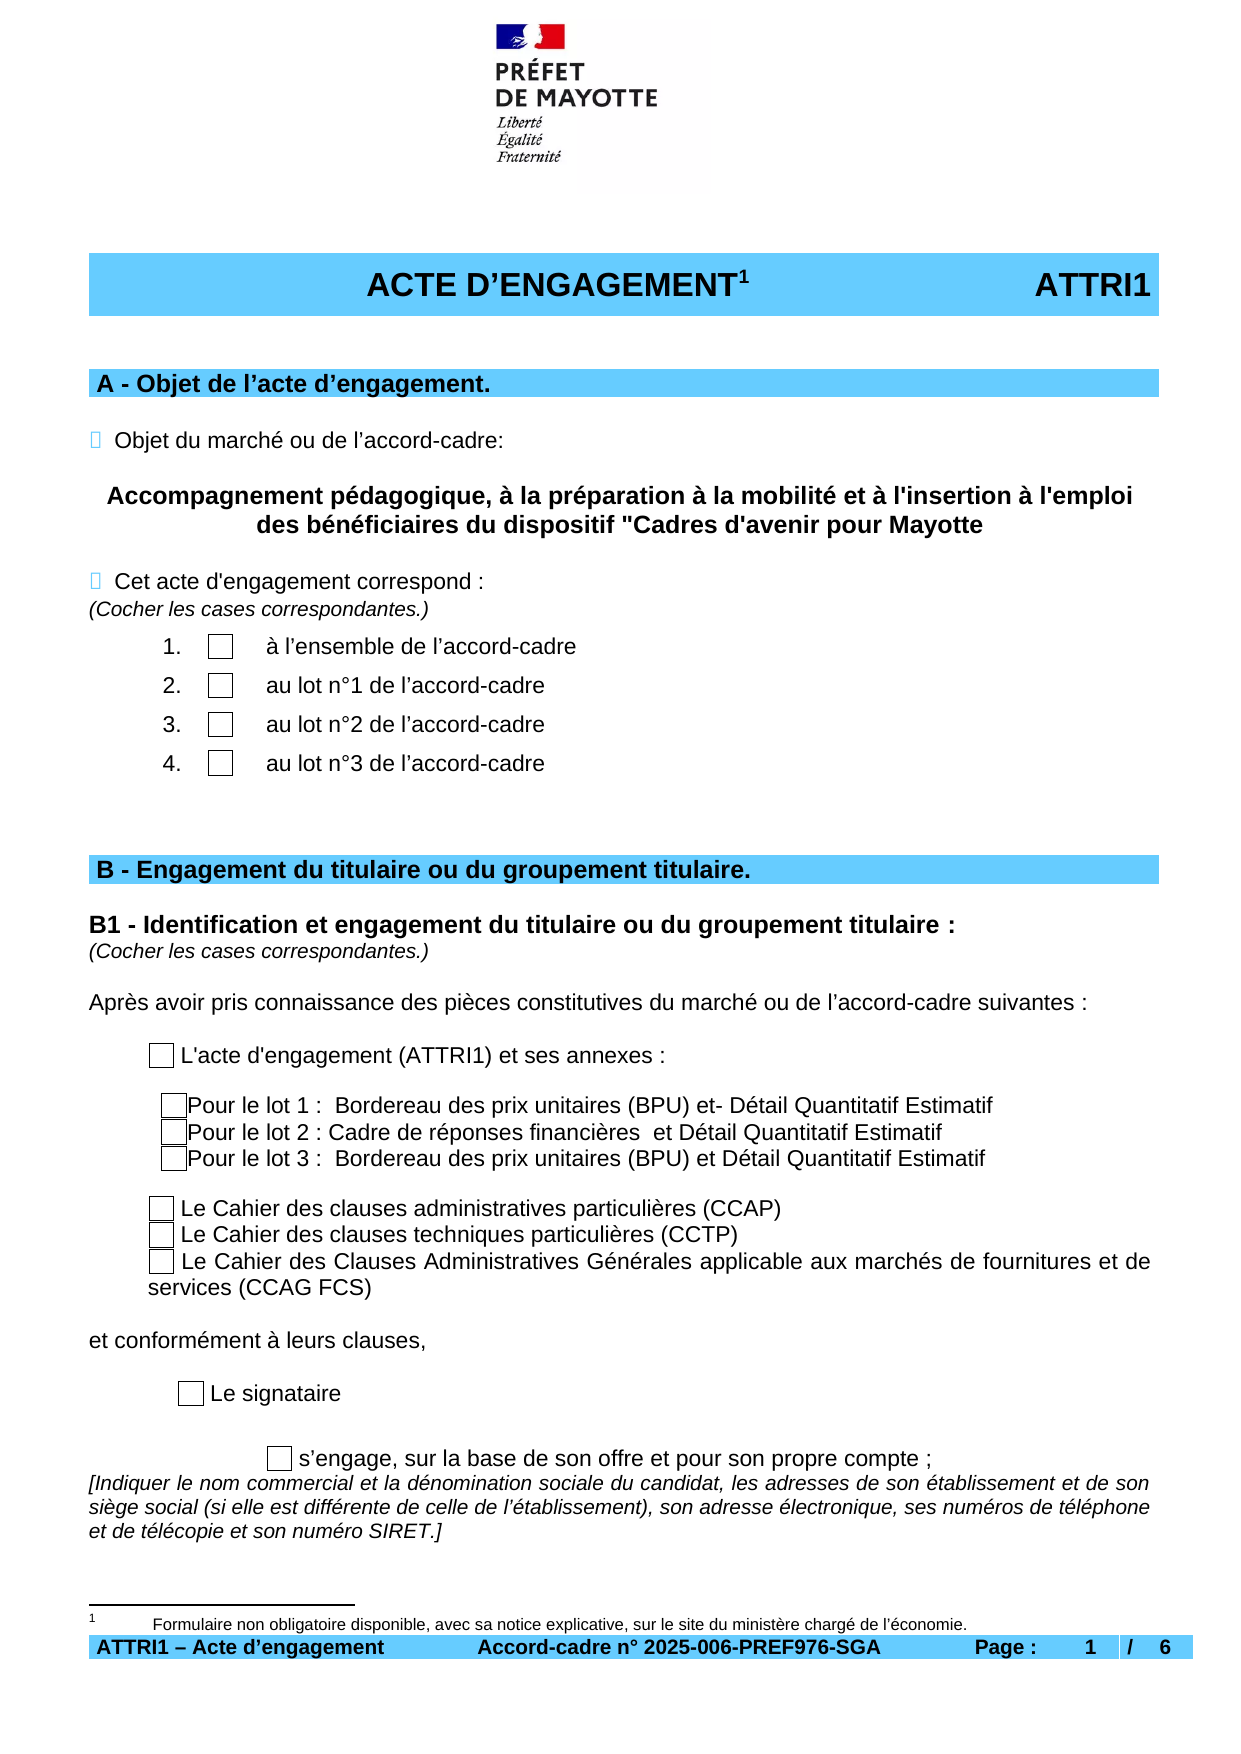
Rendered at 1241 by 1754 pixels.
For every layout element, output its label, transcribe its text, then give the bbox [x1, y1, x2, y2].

list au lot n°1 de l’accord-cadre [162, 672, 1152, 698]
list au lot n°3 de l’accord-cadre [162, 749, 1152, 776]
table_header ATTRI1 [1026, 253, 1159, 316]
text et conformément à leurs clauses, [89, 1327, 1152, 1353]
list à l’ensemble de l’accord-cadre [162, 633, 1152, 659]
text Le signataire [177, 1379, 1152, 1406]
text Pour le lot 2 : Cadre de réponses financières et Détail Quantitatif Estimatif [148, 1118, 1152, 1145]
subtitle B1 - Identification et engagement du titulaire ou du groupement titulaire : [89, 910, 1152, 939]
text Le Cahier des clauses techniques particulières (CCTP) [148, 1221, 1152, 1248]
text Pour le lot 1 : Bordereau des prix unitaires (BPU) et- Détail Quantitatif Estimatif [148, 1092, 1152, 1118]
text Le Cahier des Clauses Administratives Générales applicable aux marchés de fournitures et de services (CCAG FCS) [148, 1248, 1152, 1301]
text Accompagnement pédagogique, à la préparation à la mobilité et à l'insertion à l'emploi des bénéficiaires du dispositif "Cadres d'avenir pour Mayotte [89, 481, 1152, 539]
text  Cet acte d'engagement correspond : [89, 565, 1152, 596]
table_header ACTE D’ENGAGEMENT [89, 253, 1026, 316]
text L'acte d'engagement (ATTRI1) et ses annexes : [148, 1042, 1152, 1068]
text Pour le lot 3 : Bordereau des prix unitaires (BPU) et Détail Quantitatif Estimatif [148, 1145, 1152, 1171]
text Le Cahier des clauses administratives particulières (CCAP) [148, 1195, 1152, 1221]
text (Cocher les cases correspondantes.) [89, 596, 1152, 620]
list au lot n°2 de l’accord-cadre [162, 711, 1152, 737]
text s’engage, sur la base de son offre et pour son propre compte ; [266, 1445, 1152, 1471]
table_header B - Engagement du titulaire ou du groupement titulaire. [89, 855, 1159, 884]
picture [419, 0, 711, 194]
text (Cocher les cases correspondantes.) [89, 939, 1152, 963]
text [89, 1471, 1152, 1543]
text  Objet du marché ou de l’accord-cadre: [89, 424, 1152, 455]
text Après avoir pris connaissance des pièces constitutives du marché ou de l’accord-cadre suivantes : [89, 989, 1152, 1015]
table_header A - Objet de l’acte d’engagement. [89, 369, 1159, 397]
